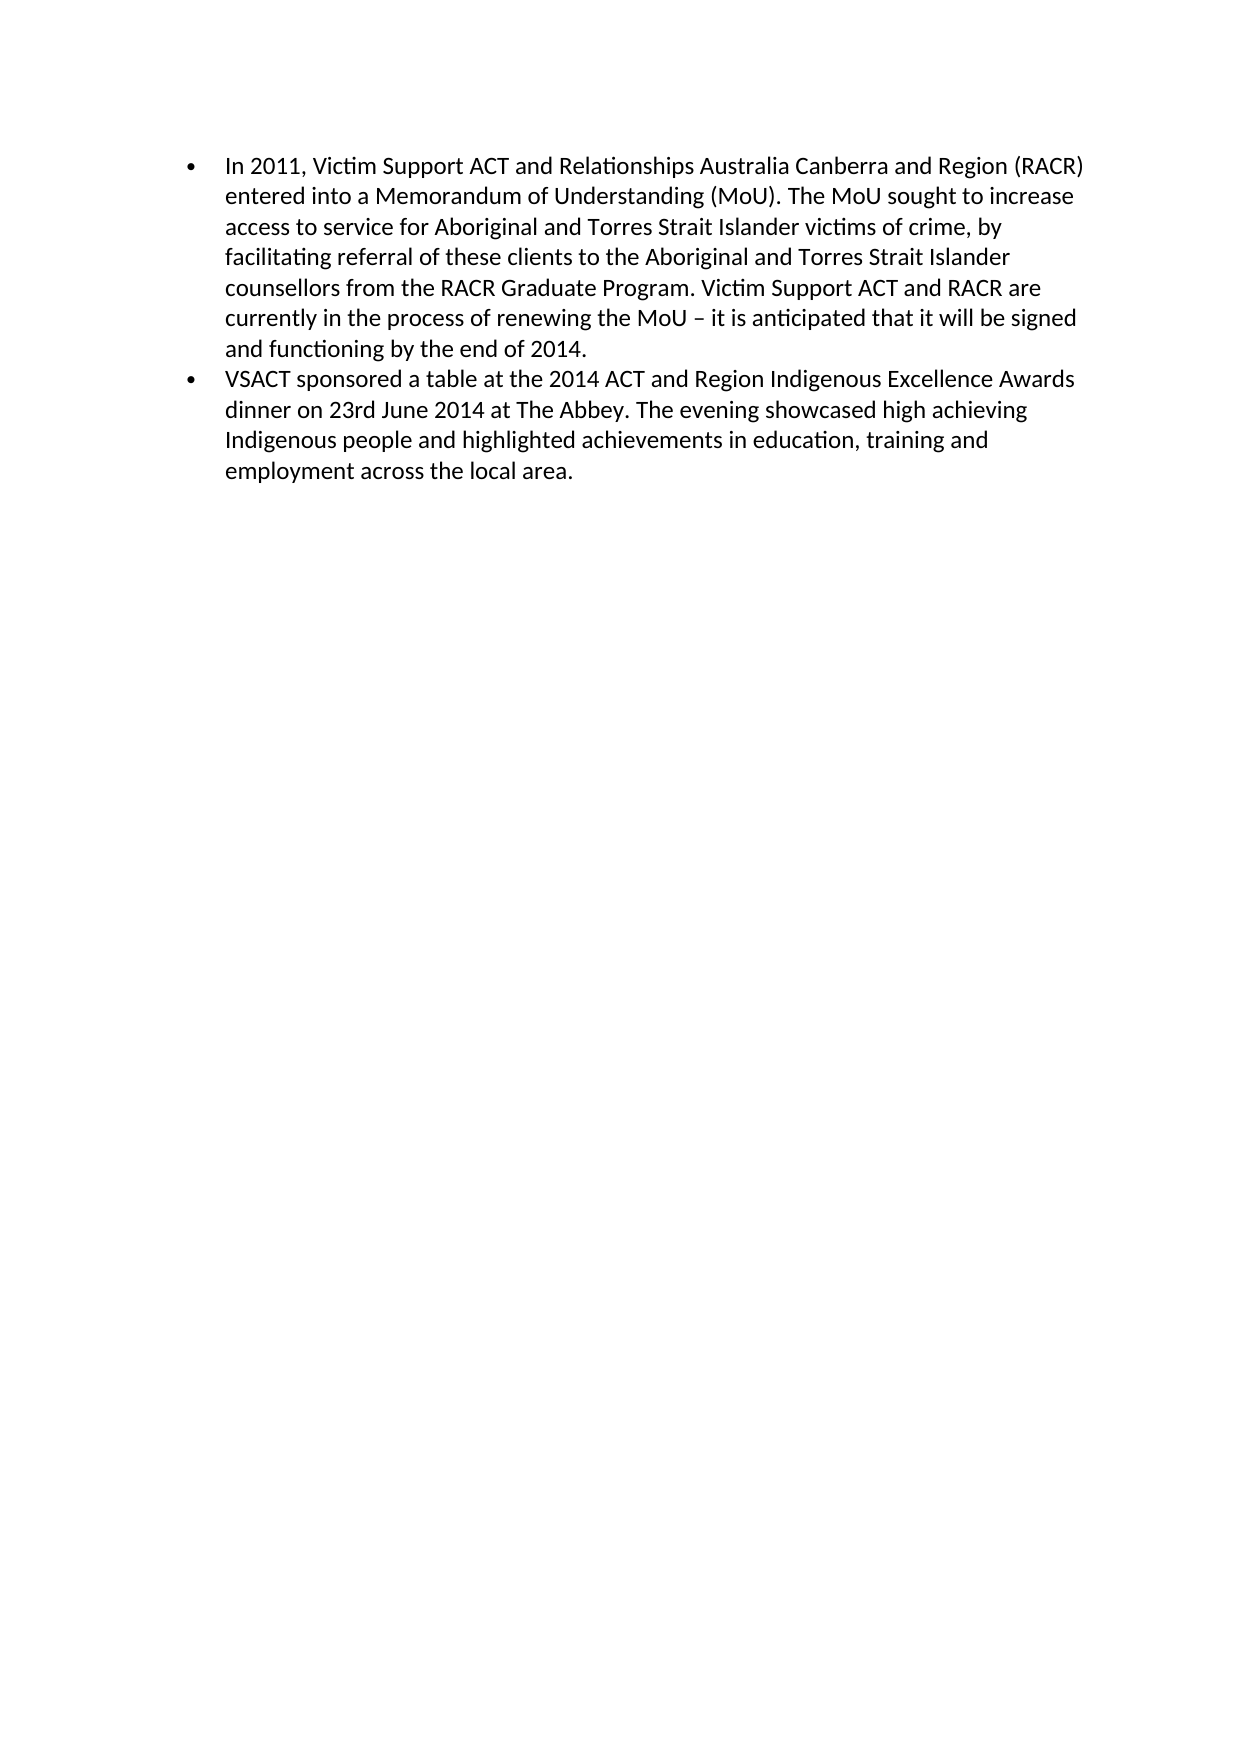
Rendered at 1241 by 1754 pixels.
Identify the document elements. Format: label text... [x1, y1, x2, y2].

list In 2011, Victim Support ACT and Relationships Australia Canberra and Region (RACR) entered into a Memorandum of Understanding (MoU). The MoU sought to increase access to service for Aboriginal and Torres Strait Islander victims of crime, by facilitating referral of these clients to the Aboriginal and Torres Strait Islander counsellors from the RACR Graduate Program. Victim Support ACT and RACR are currently in the process of renewing the MoU – it is anticipated that it will be signed and functioning by the end of 2014. [187, 150, 1090, 364]
list VSACT sponsored a table at the 2014 ACT and Region Indigenous Excellence Awards dinner on 23rd June 2014 at The Abbey. The evening showcased high achieving Indigenous people and highlighted achievements in education, training and employment across the local area. [187, 364, 1090, 486]
